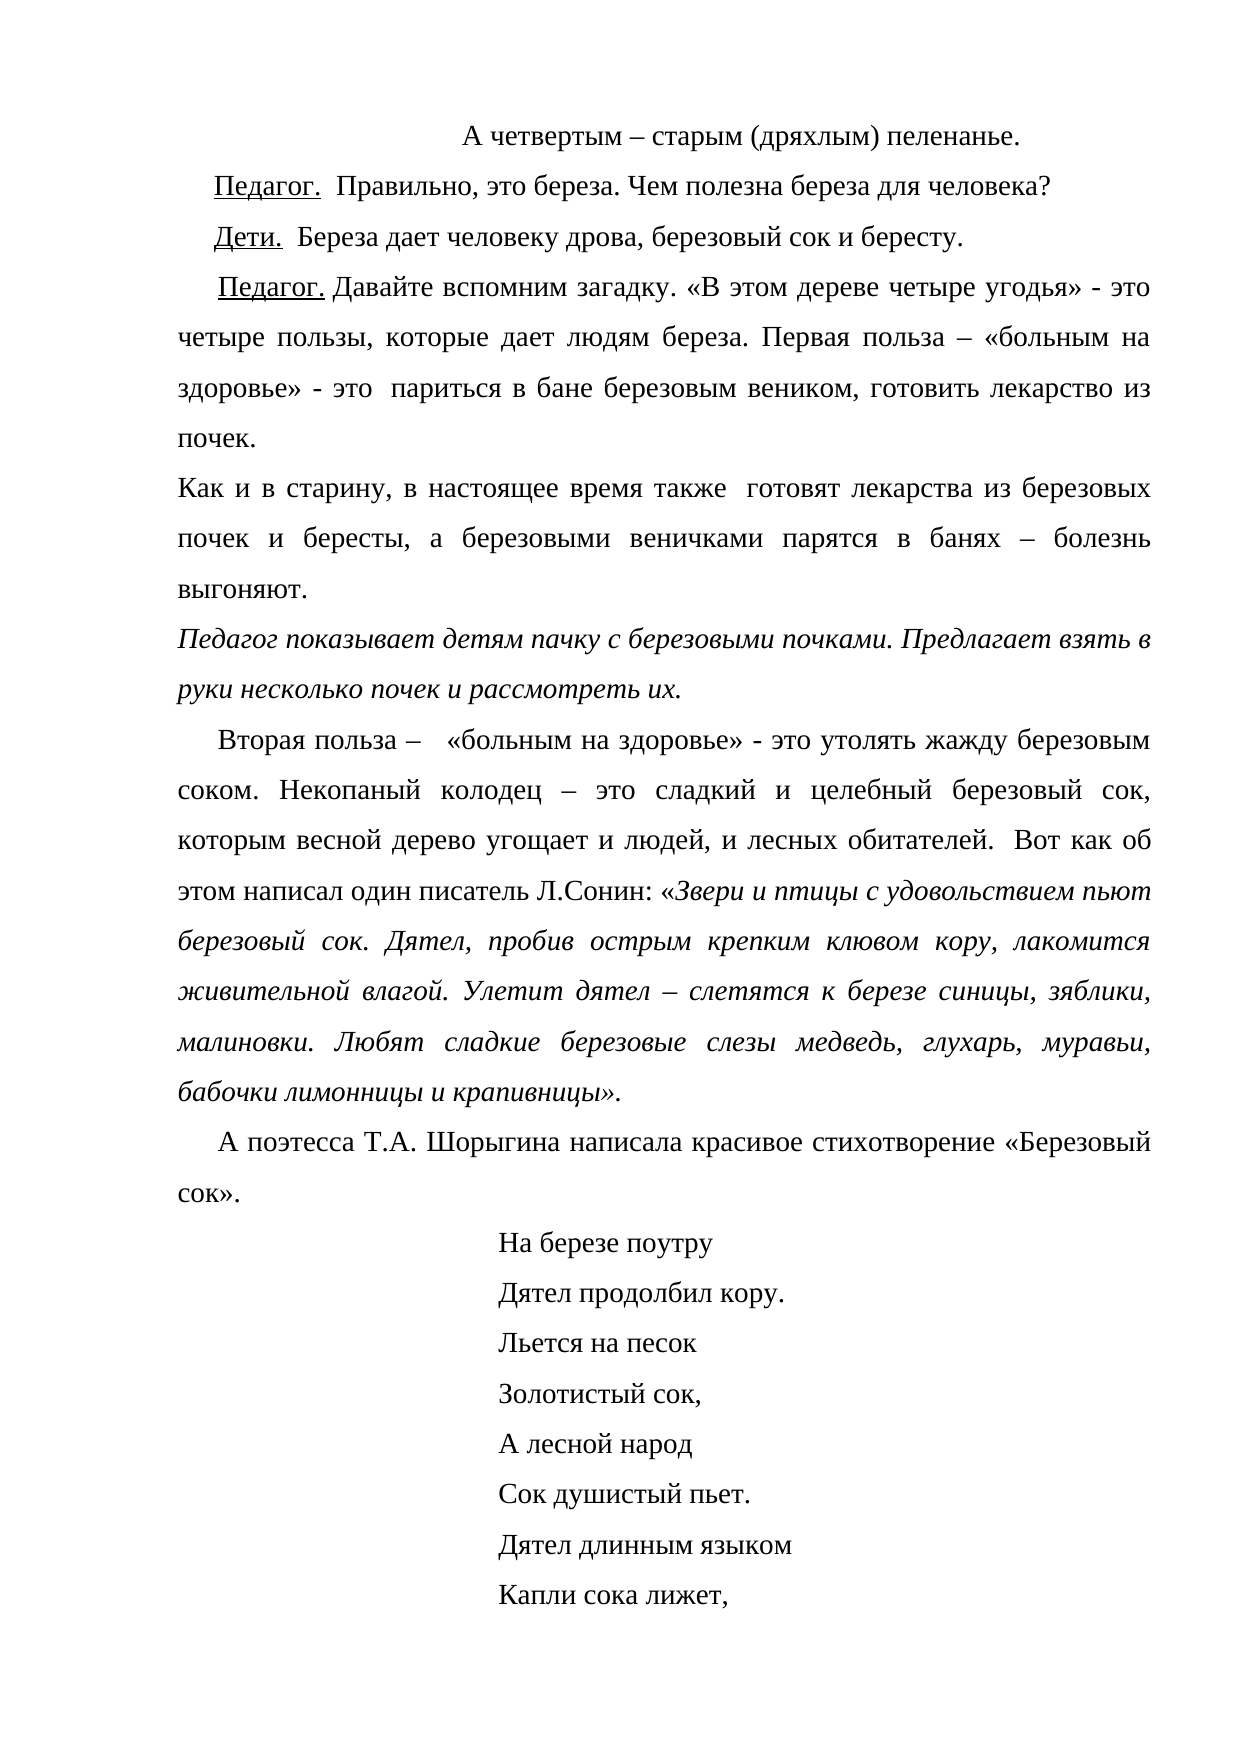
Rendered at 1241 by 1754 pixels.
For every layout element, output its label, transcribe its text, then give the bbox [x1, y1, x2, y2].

text Дети. Береза дает человеку дрова, березовый сок и бересту. [177, 219, 1152, 252]
text Льется на песок [177, 1326, 1152, 1359]
text Вторая польза – «больным на здоровье» - это утолять жажду березовым соком. Некопаный колодец – это сладкий и целебный березовый сок, которым весной дерево угощает и людей, и лесных обитателей. Вот как об этом написал один писатель Л.Сонин: «Звери и птицы с удовольствием пьют березовый сок. Дятел, пробив острым крепким клювом кору, лакомится живительной влагой. Улетит дятел – слетятся к березе синицы, зяблики, малиновки. Любят сладкие березовые слезы медведь, глухарь, муравьи, бабочки лимонницы и крапивницы». [177, 722, 1152, 1108]
text Педагог показывает детям пачку с березовыми почками. Предлагает взять в руки несколько почек и рассмотреть их. [177, 621, 1152, 705]
text Дятел продолбил кору. [177, 1275, 1152, 1309]
text На березе поутру [177, 1225, 1152, 1258]
text Педагог. Давайте вспомним загадку. «В этом дереве четыре угодья» - это четыре пользы, которые дает людям береза. Первая польза – «больным на здоровье» - это париться в бане березовым веником, готовить лекарство из почек. [177, 269, 1152, 453]
text Дятел длинным языком [177, 1527, 1152, 1560]
text А поэтесса Т.А. Шорыгина написала красивое стихотворение «Березовый сок». [177, 1124, 1152, 1208]
text Сок душистый пьет. [177, 1477, 1152, 1510]
text А лесной народ [177, 1426, 1152, 1460]
text Золотистый сок, [177, 1376, 1152, 1409]
text Капли сока лижет, [177, 1577, 1152, 1611]
text Как и в старину, в настоящее время также готовят лекарства из березовых почек и бересты, а березовыми веничками парятся в банях – болезнь выгоняют. [177, 470, 1152, 604]
text А четвертым – старым (дряхлым) пеленанье. [177, 118, 1152, 152]
text Педагог. Правильно, это береза. Чем полезна береза для человека? [177, 168, 1152, 202]
